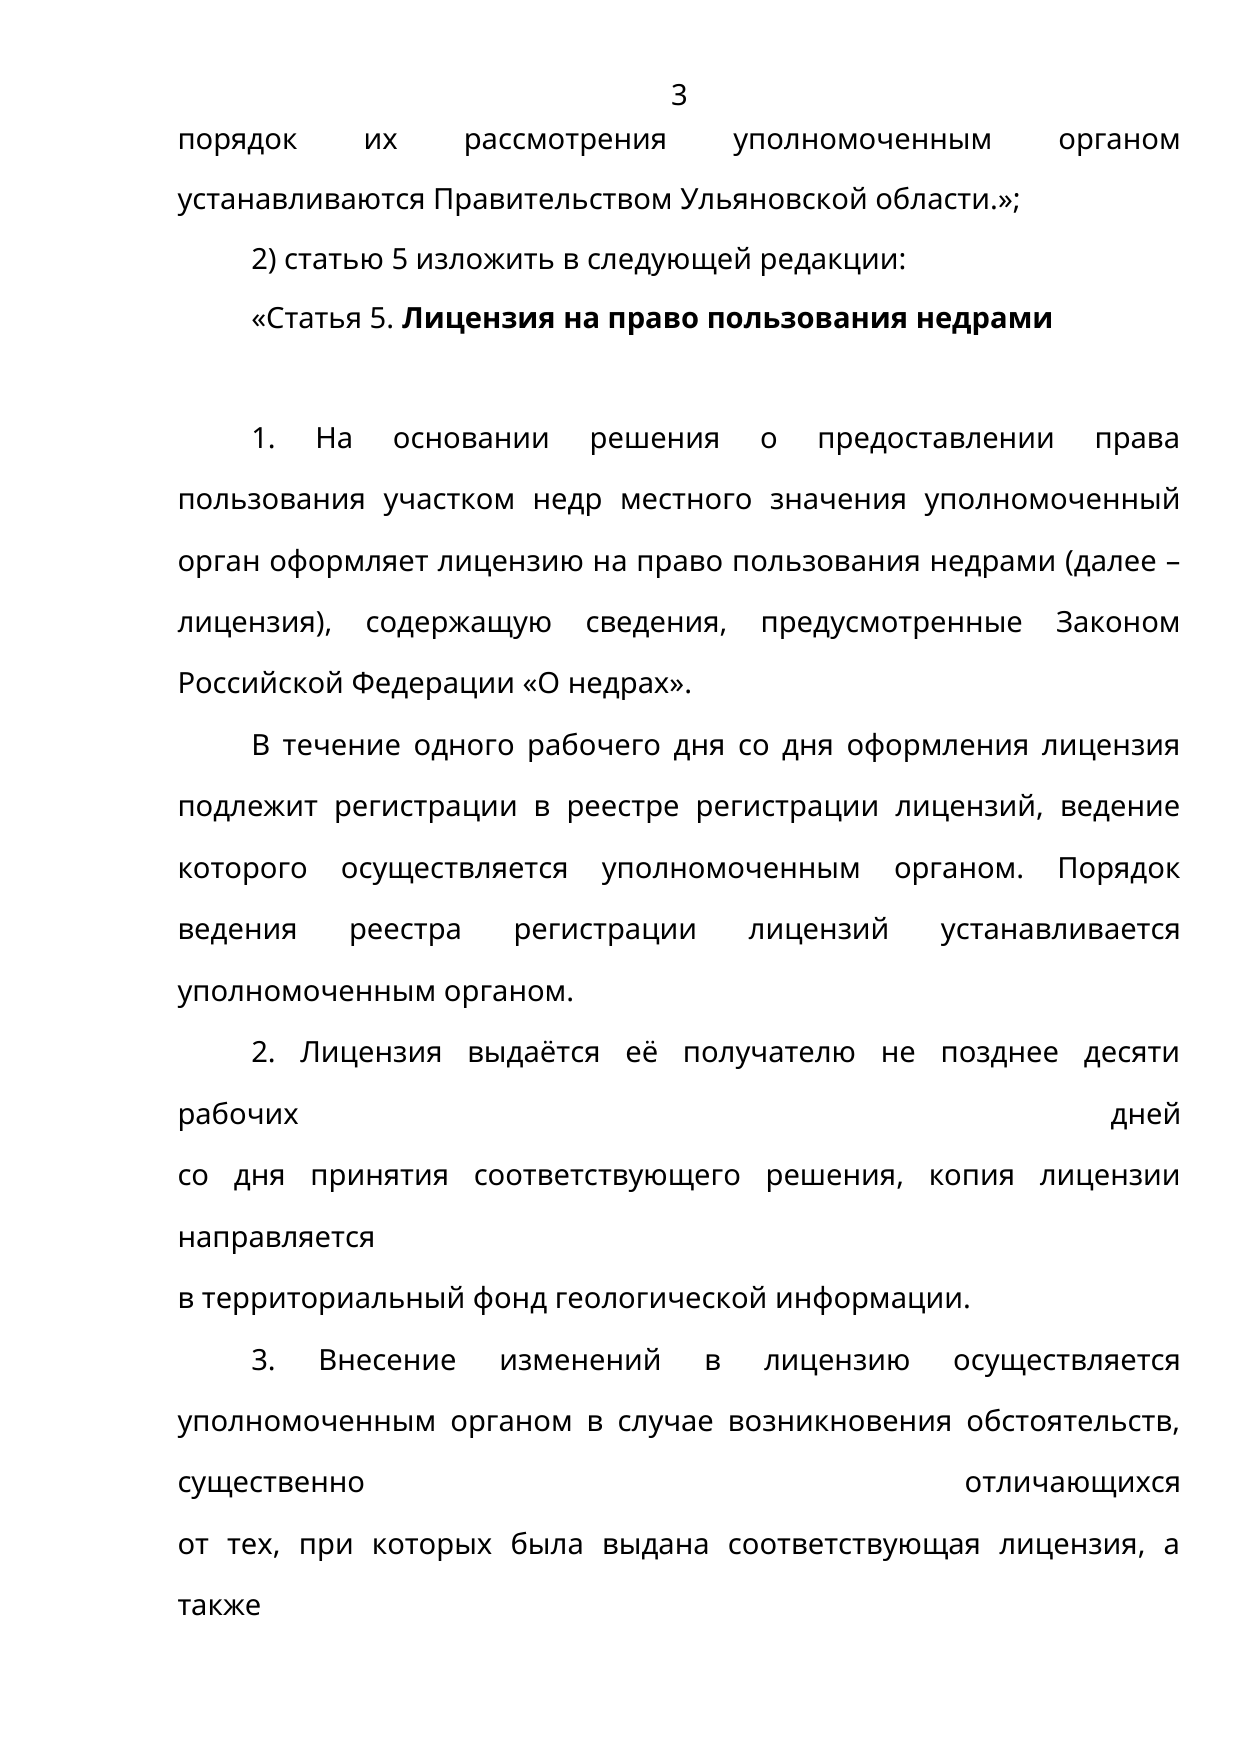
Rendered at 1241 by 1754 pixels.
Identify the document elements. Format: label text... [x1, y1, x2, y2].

text 2) статью 5 изложить в следующей редакции: [177, 238, 1181, 278]
text 2. Лицензия выдаётся её получателю не позднее десяти рабочих дней со дня принятия соответствующего решения, копия лицензии направляется в территориальный фонд геологической информации. [177, 1031, 1181, 1317]
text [177, 118, 1181, 218]
text 1. На основании решения о предоставлении права пользования участком недр местного значения уполномоченный орган оформляет лицензию на право пользования недрами (далее – лицензия), содержащую сведения, предусмотренные Законом Российской Федерации «О недрах». [177, 417, 1181, 702]
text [177, 1339, 1181, 1624]
text В течение одного рабочего дня со дня оформления лицензия подлежит регистрации в реестре регистрации лицензий, ведение которого осуществляется уполномоченным органом. Порядок ведения реестра регистрации лицензий устанавливается уполномоченным органом. [177, 724, 1181, 1010]
text «Статья 5. Лицензия на право пользования недрами [177, 298, 1181, 337]
